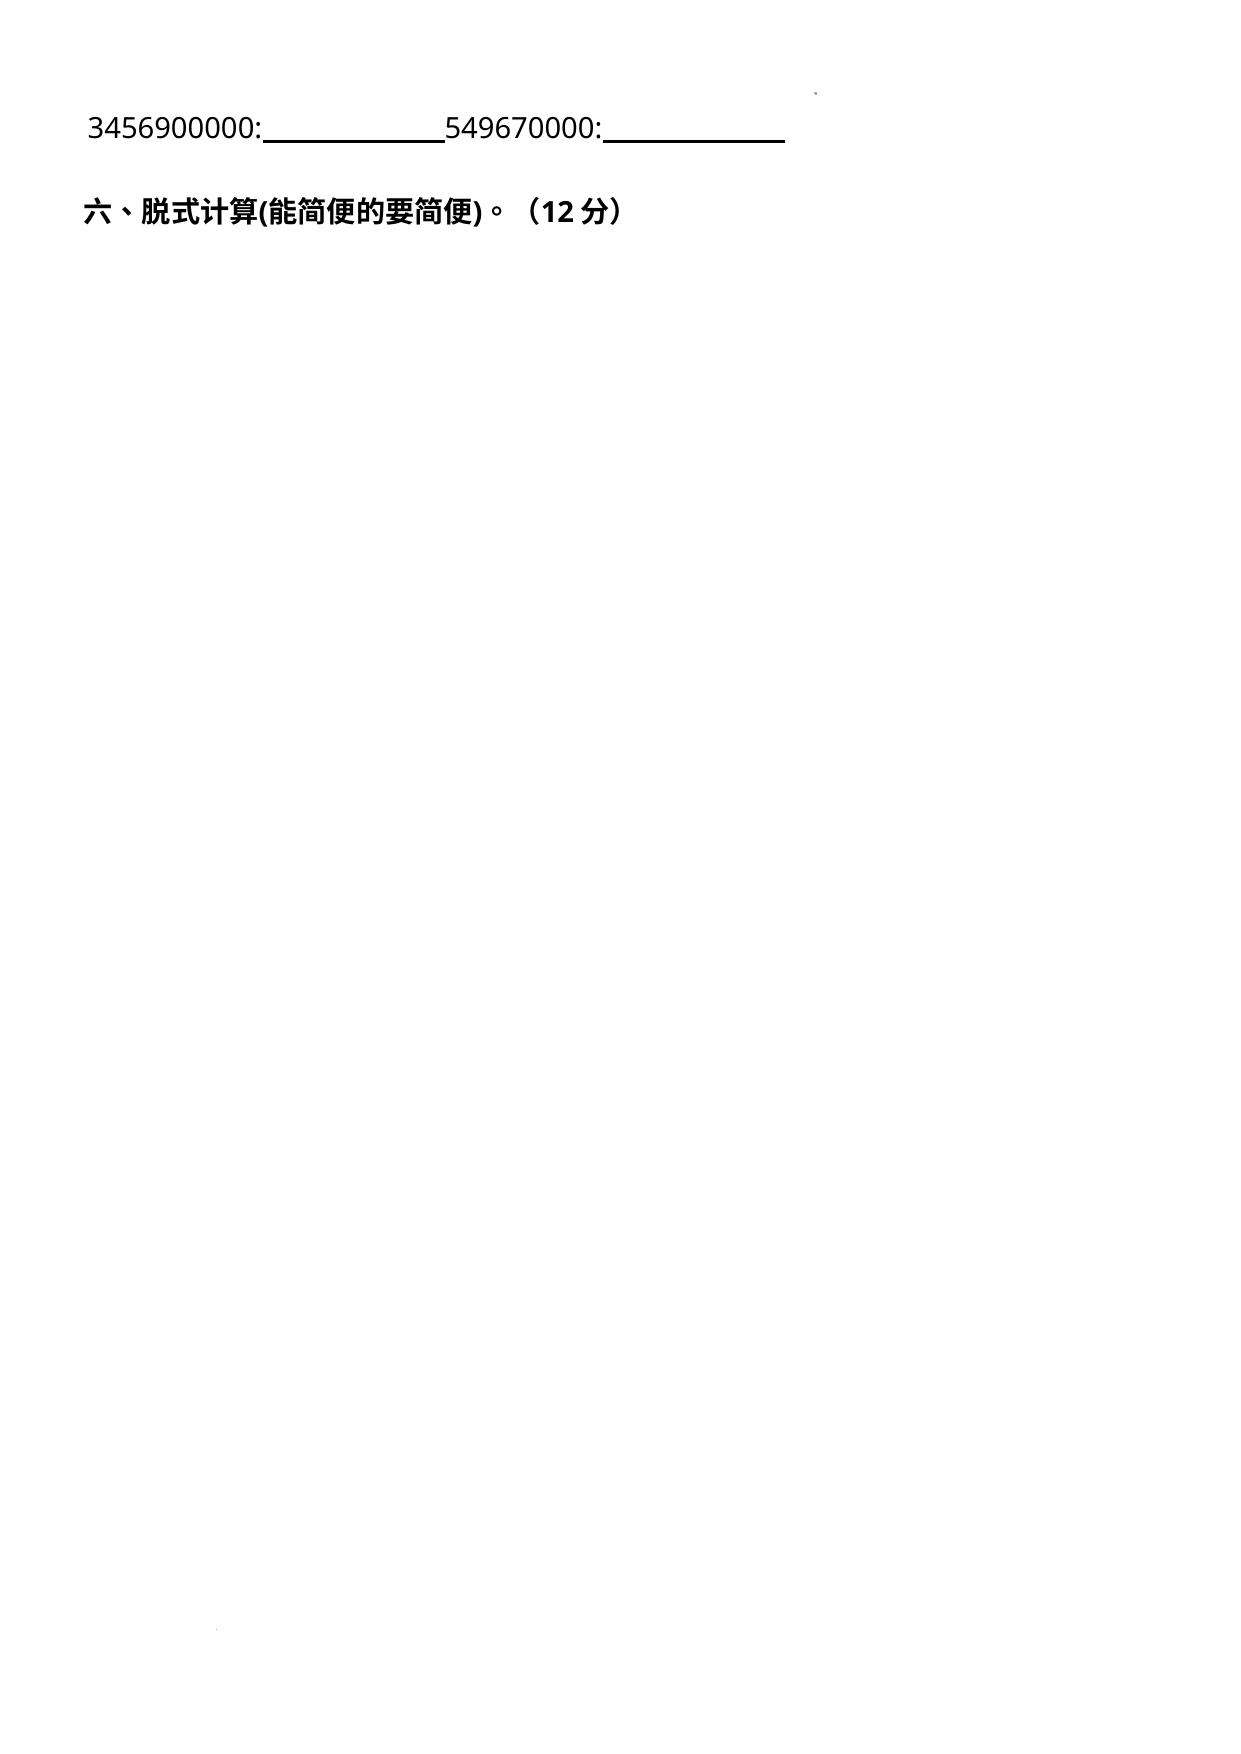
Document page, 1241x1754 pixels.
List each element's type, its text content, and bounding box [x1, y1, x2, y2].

text 六、脱式计算(能简便的要简便)。（12分） [83, 188, 1157, 231]
text 3456900000: 549670000: [87, 107, 1157, 147]
